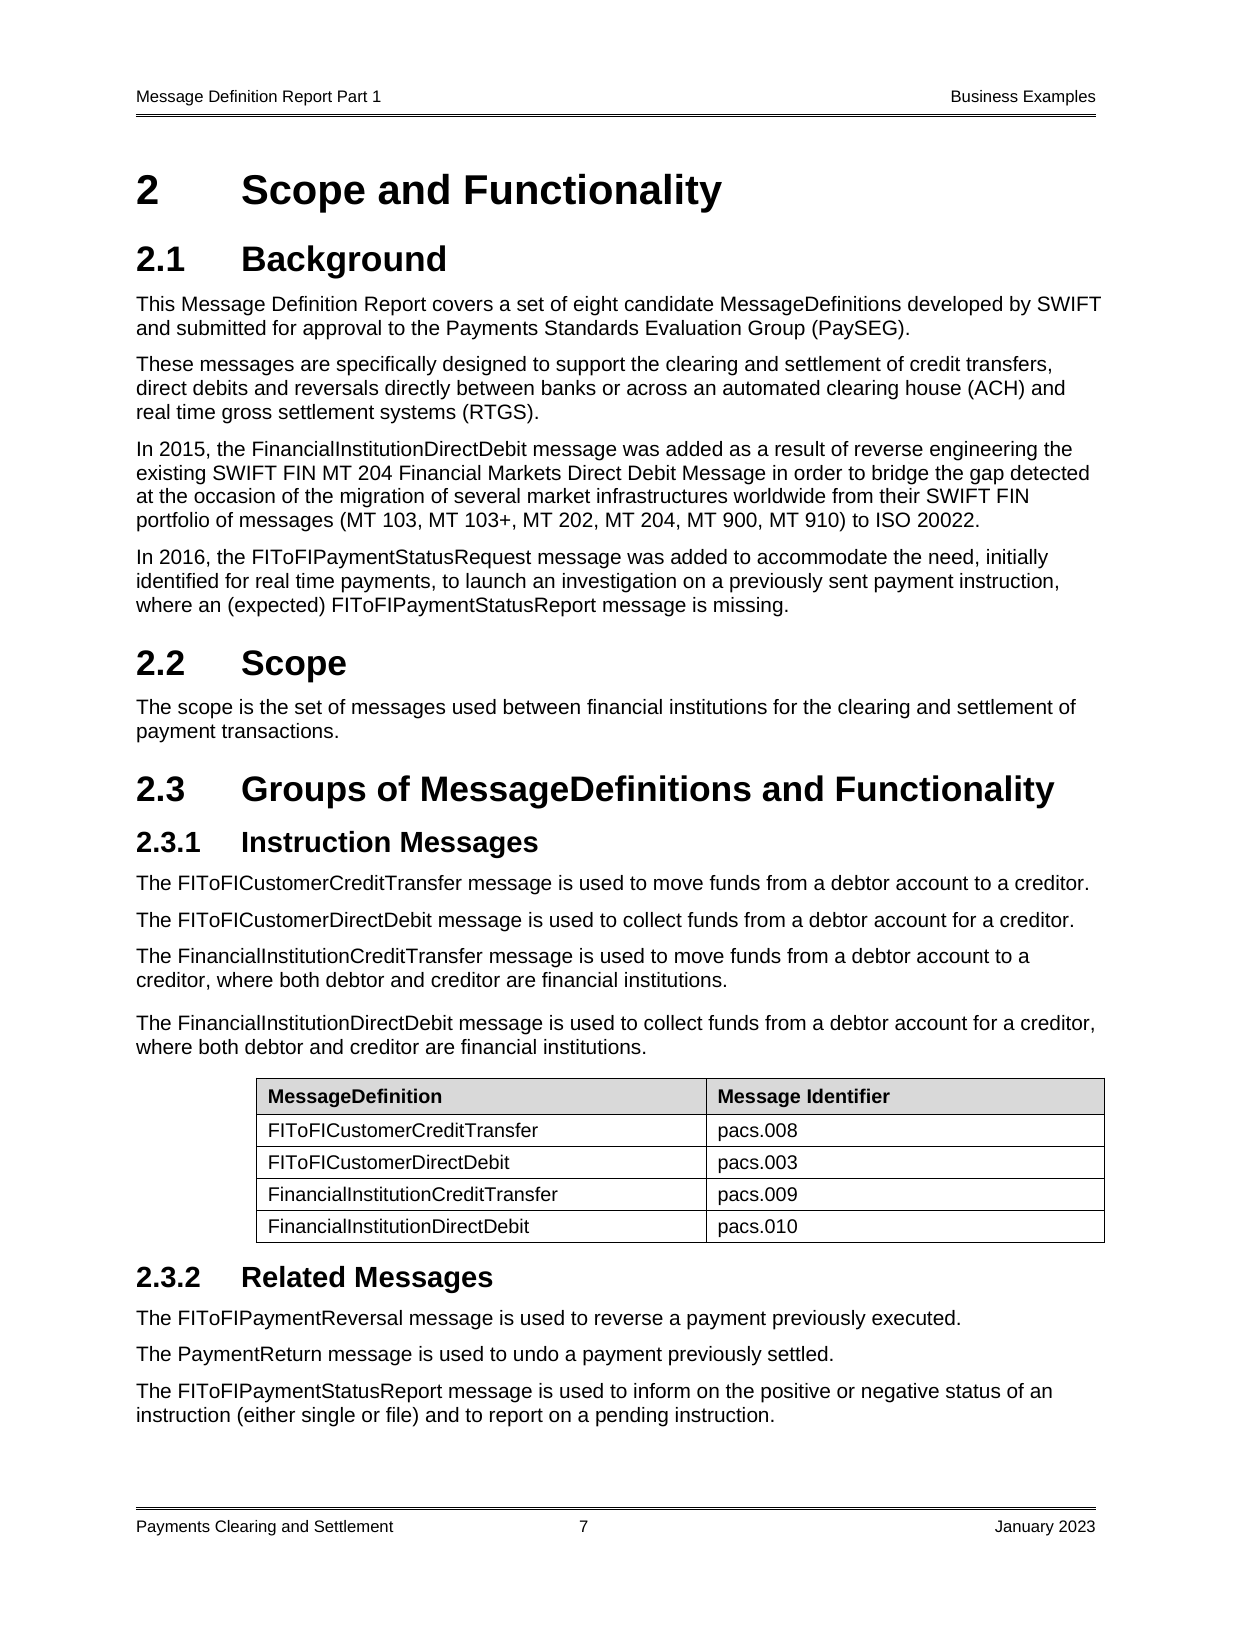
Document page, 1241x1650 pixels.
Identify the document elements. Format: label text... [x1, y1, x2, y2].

subtitle Related Messages [136, 1260, 1104, 1293]
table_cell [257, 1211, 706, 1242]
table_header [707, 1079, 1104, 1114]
subtitle Groups of MessageDefinitions and Functionality [136, 768, 1104, 808]
text This Message Definition Report covers a set of eight candidate MessageDefinitions developed by SWIFT and submitted for approval to the Payments Standards Evaluation Group (PaySEG). [136, 292, 1104, 339]
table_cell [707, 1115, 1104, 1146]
subtitle Instruction Messages [136, 825, 1104, 859]
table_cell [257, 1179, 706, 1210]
text The FinancialInstitutionCreditTransfer message is used to move funds from a debtor account to a creditor, where both debtor and creditor are financial institutions. [136, 944, 1104, 992]
text The FIToFIPaymentStatusReport message is used to inform on the positive or negative status of an instruction (either single or file) and to report on a pending instruction. [136, 1379, 1104, 1427]
text In 2016, the FIToFIPaymentStatusRequest message was added to accommodate the need, initially identified for real time payments, to launch an investigation on a previously sent payment instruction, where an (expected) FIToFIPaymentStatusReport message is missing. [136, 545, 1104, 617]
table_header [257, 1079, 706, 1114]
text The FinancialInstitutionDirectDebit message is used to collect funds from a debtor account for a creditor, where both debtor and creditor are financial institutions. [136, 1011, 1104, 1059]
text The FIToFICustomerCreditTransfer message is used to move funds from a debtor account to a creditor. [136, 871, 1104, 895]
subtitle Scope and Functionality [136, 166, 1104, 213]
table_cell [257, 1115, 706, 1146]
text In 2015, the FinancialInstitutionDirectDebit message was added as a result of reverse engineering the existing SWIFT FIN MT 204 Financial Markets Direct Debit Message in order to bridge the gap detected at the occasion of the migration of several market infrastructures worldwide from their SWIFT FIN portfolio of messages (MT 103, MT 103+, MT 202, MT 204, MT 900, MT 910) to ISO 20022. [136, 436, 1104, 532]
subtitle Scope [136, 642, 1104, 682]
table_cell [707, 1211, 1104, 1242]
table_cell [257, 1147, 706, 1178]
text The FIToFICustomerDirectDebit message is used to collect funds from a debtor account for a creditor. [136, 908, 1104, 932]
subtitle Background [136, 238, 1104, 279]
text These messages are specifically designed to support the clearing and settlement of credit transfers, direct debits and reversals directly between banks or across an automated clearing house (ACH) and real time gross settlement systems (RTGS). [136, 352, 1104, 424]
text The FIToFIPaymentReversal message is used to reverse a payment previously executed. [136, 1306, 1104, 1330]
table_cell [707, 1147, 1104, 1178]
text The PaymentReturn message is used to undo a payment previously settled. [136, 1342, 1104, 1366]
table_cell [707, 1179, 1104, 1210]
text The scope is the set of messages used between financial institutions for the clearing and settlement of payment transactions. [136, 695, 1104, 743]
